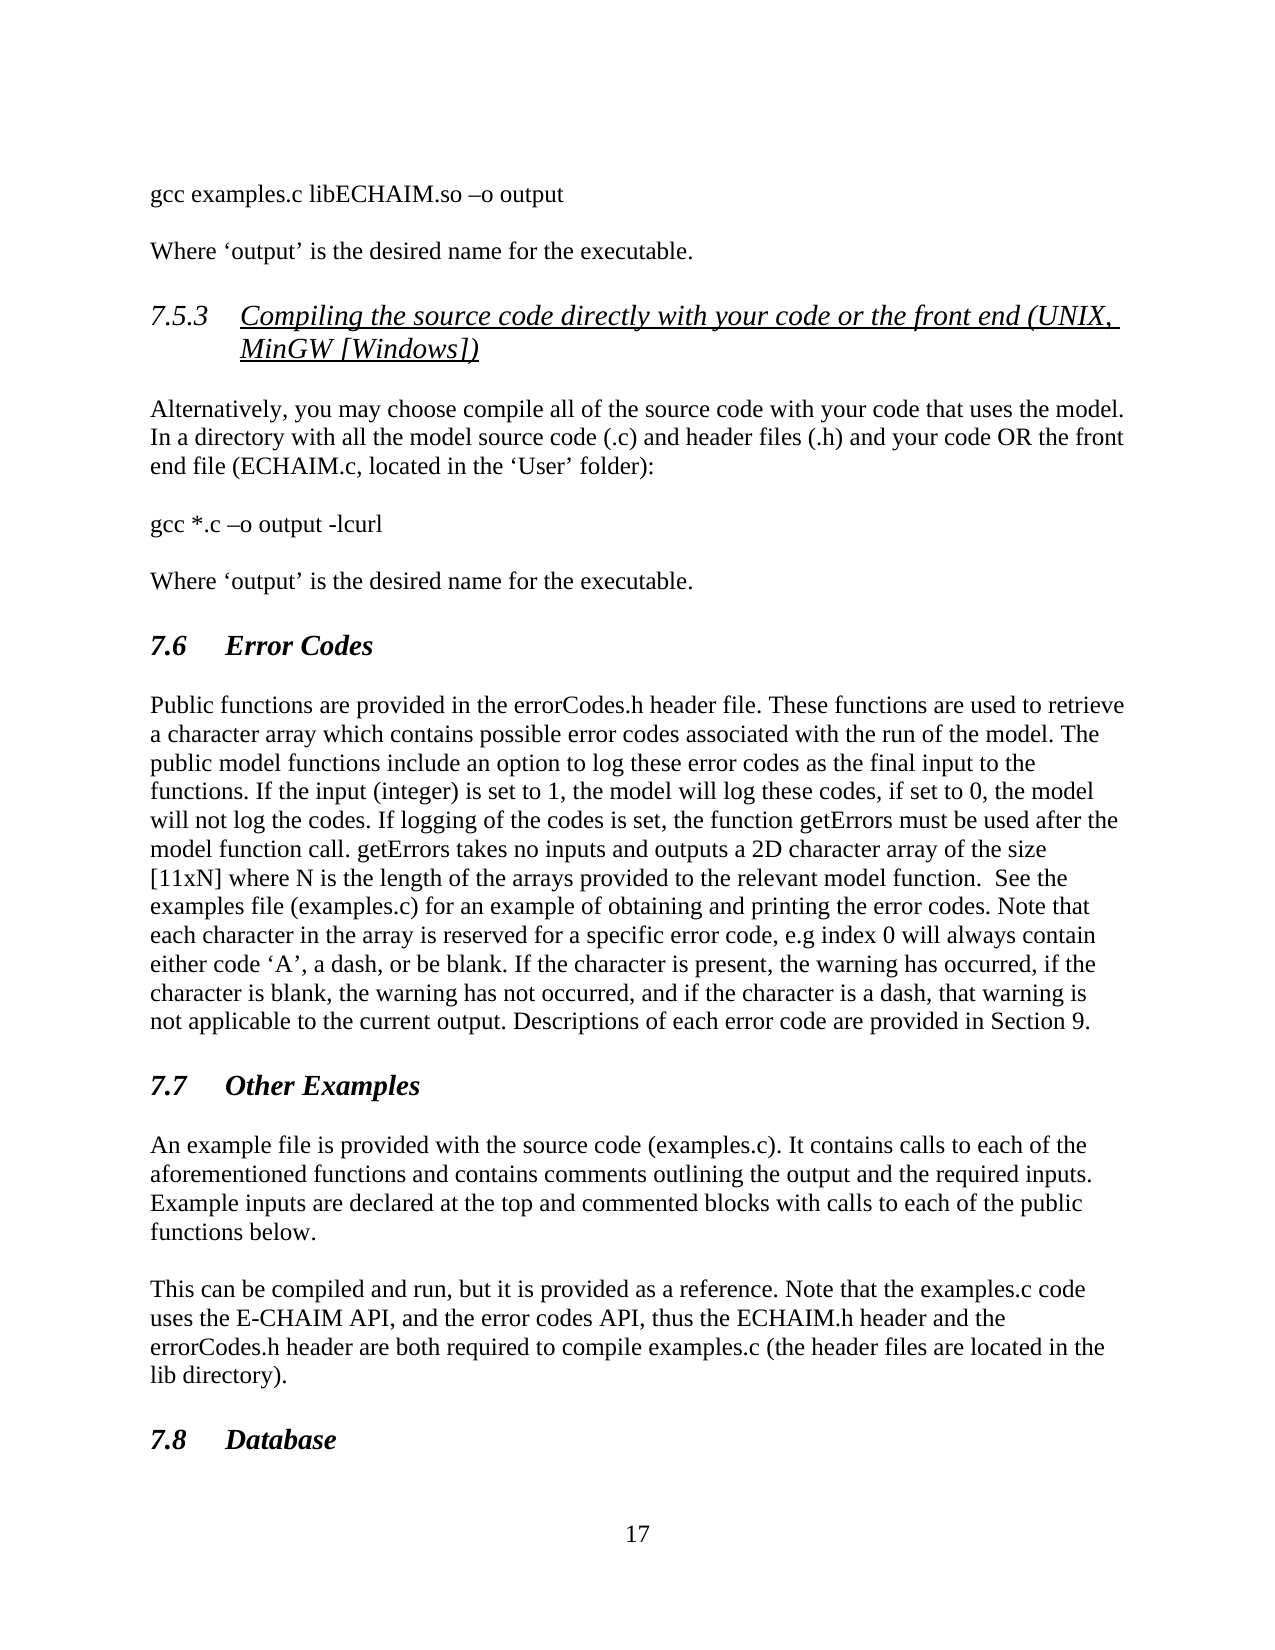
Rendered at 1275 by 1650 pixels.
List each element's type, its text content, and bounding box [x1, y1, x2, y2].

text gcc *.c –o output -lcurl [150, 509, 1125, 537]
text Where ‘output’ is the desired name for the executable. [150, 566, 1125, 595]
text An example file is provided with the source code (examples.c). It contains calls to each of the aforementioned functions and contains comments outlining the output and the required inputs. Example inputs are declared at the top and commented blocks with calls to each of the public functions below. [150, 1130, 1125, 1245]
text Where ‘output’ is the desired name for the executable. [150, 236, 1125, 265]
subtitle Compiling the source code directly with your code or the front end (UNIX, MinGW [Windows]) [150, 298, 1125, 365]
subtitle Database [150, 1422, 1125, 1456]
text Public functions are provided in the errorCodes.h header file. These functions are used to retrieve a character array which contains possible error codes associated with the run of the model. The public model functions include an option to log these error codes as the final input to the functions. If the input (integer) is set to 1, the model will log these codes, if set to 0, the model will not log the codes. If logging of the codes is set, the function getErrors must be used after the model function call. getErrors takes no inputs and outputs a 2D character array of the size [11xN] where N is the length of the arrays provided to the relevant model function. See the examples file (examples.c) for an example of obtaining and printing the error codes. Note that each character in the array is reserved for a specific error code, e.g index 0 will always contain either code ‘A’, a dash, or be blank. If the character is present, the warning has occurred, if the character is blank, the warning has not occurred, and if the character is a dash, that warning is not applicable to the current output. Descriptions of each error code are provided in Section 9. [150, 690, 1125, 1035]
subtitle Error Codes [150, 628, 1125, 661]
text This can be compiled and run, but it is provided as a reference. Note that the examples.c code uses the E-CHAIM API, and the error codes API, thus the ECHAIM.h header and the errorCodes.h header are both required to compile examples.c (the header files are located in the lib directory). [150, 1274, 1125, 1389]
subtitle Other Examples [150, 1068, 1125, 1102]
text gcc examples.c libECHAIM.so –o output [150, 179, 1125, 207]
text In a directory with all the model source code (.c) and header files (.h) and your code OR the front end file (ECHAIM.c, located in the ‘User’ folder): [150, 422, 1125, 480]
text Alternatively, you may choose compile all of the source code with your code that uses the model. [150, 394, 1125, 422]
